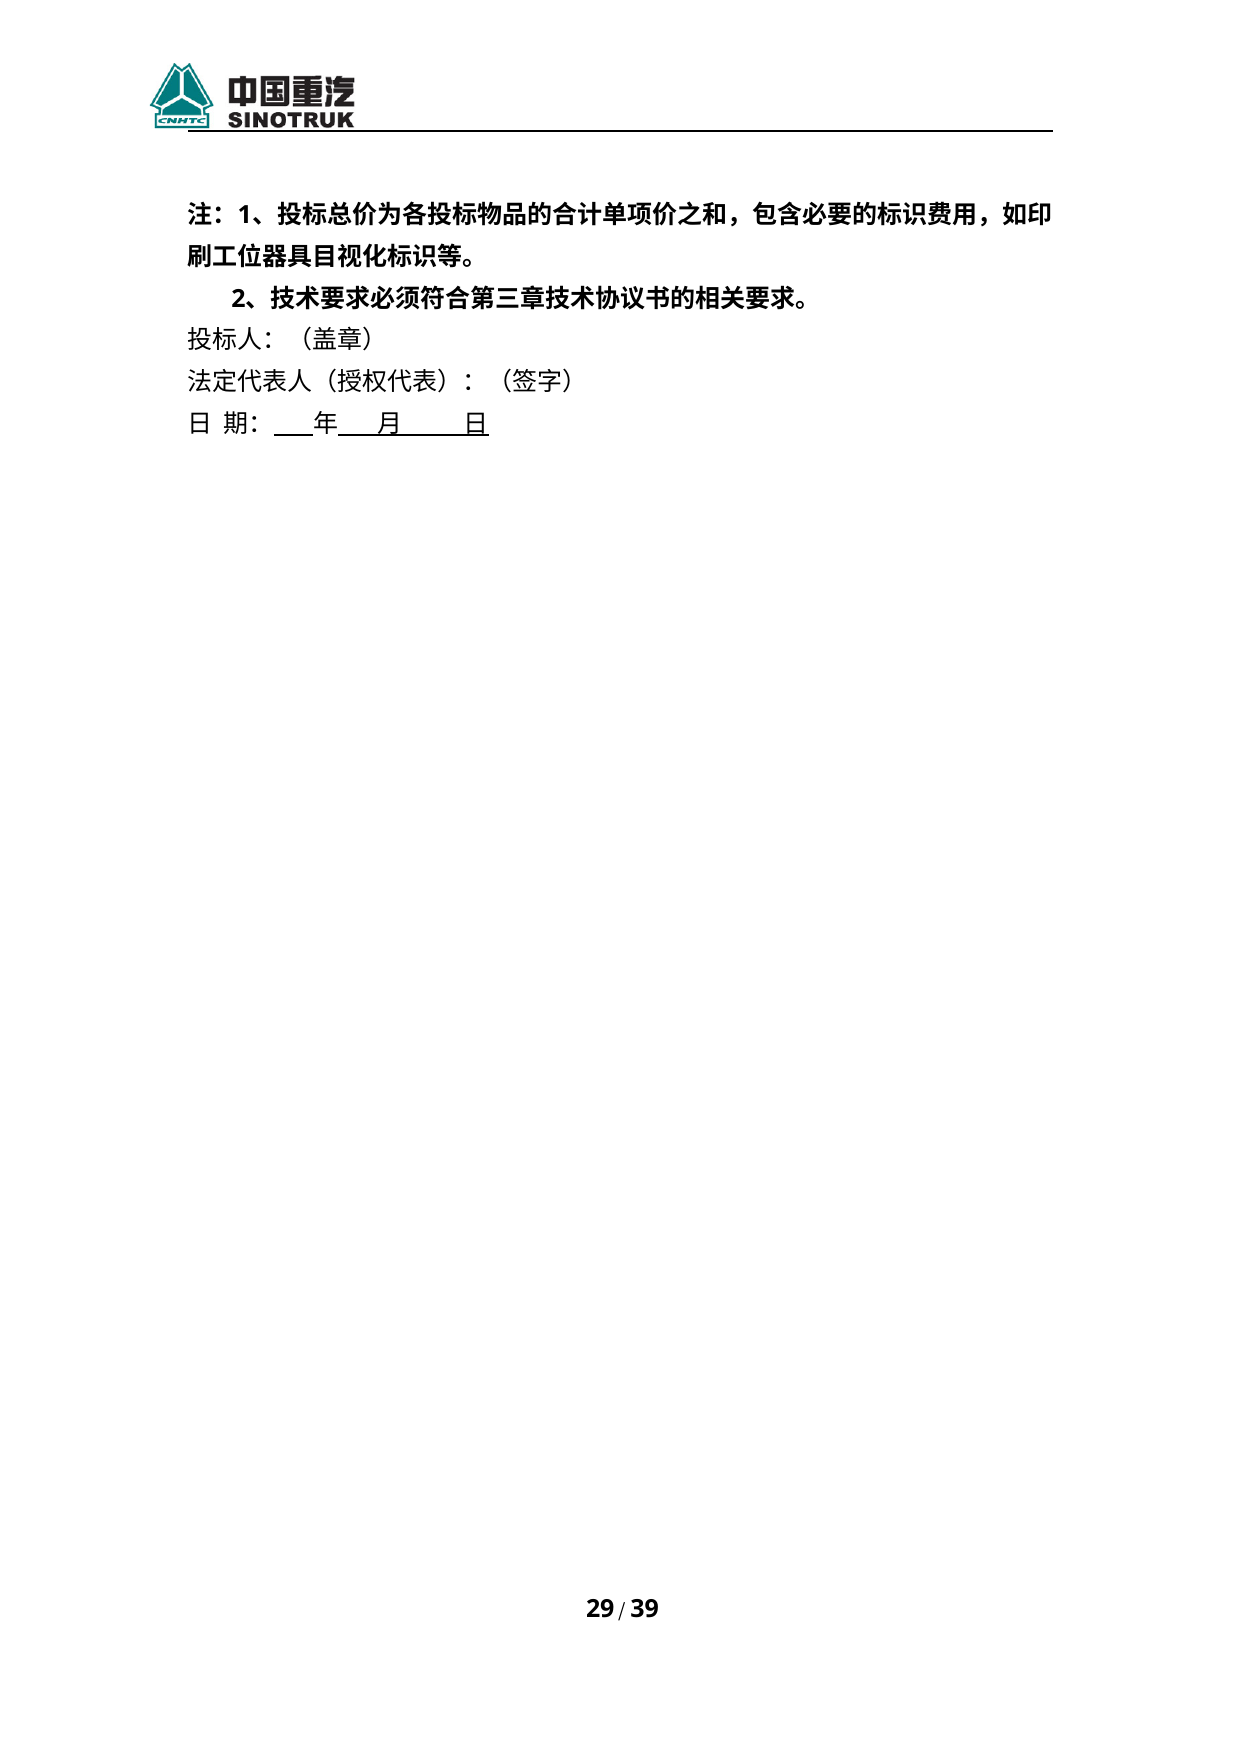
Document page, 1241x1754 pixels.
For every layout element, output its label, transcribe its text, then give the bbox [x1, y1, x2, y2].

text 法定代表人（授权代表）：（签字） [187, 361, 1053, 398]
picture [149, 63, 356, 129]
text 2、技术要求必须符合第三章技术协议书的相关要求。 [187, 278, 1053, 314]
text 注：1、投标总价为各投标物品的合计单项价之和，包含必要的标识费用，如印刷工位器具目视化标识等。 [187, 195, 1053, 273]
text 日 期： 年 月 日 [187, 403, 1053, 439]
text 投标人：（盖章） [187, 320, 1053, 356]
